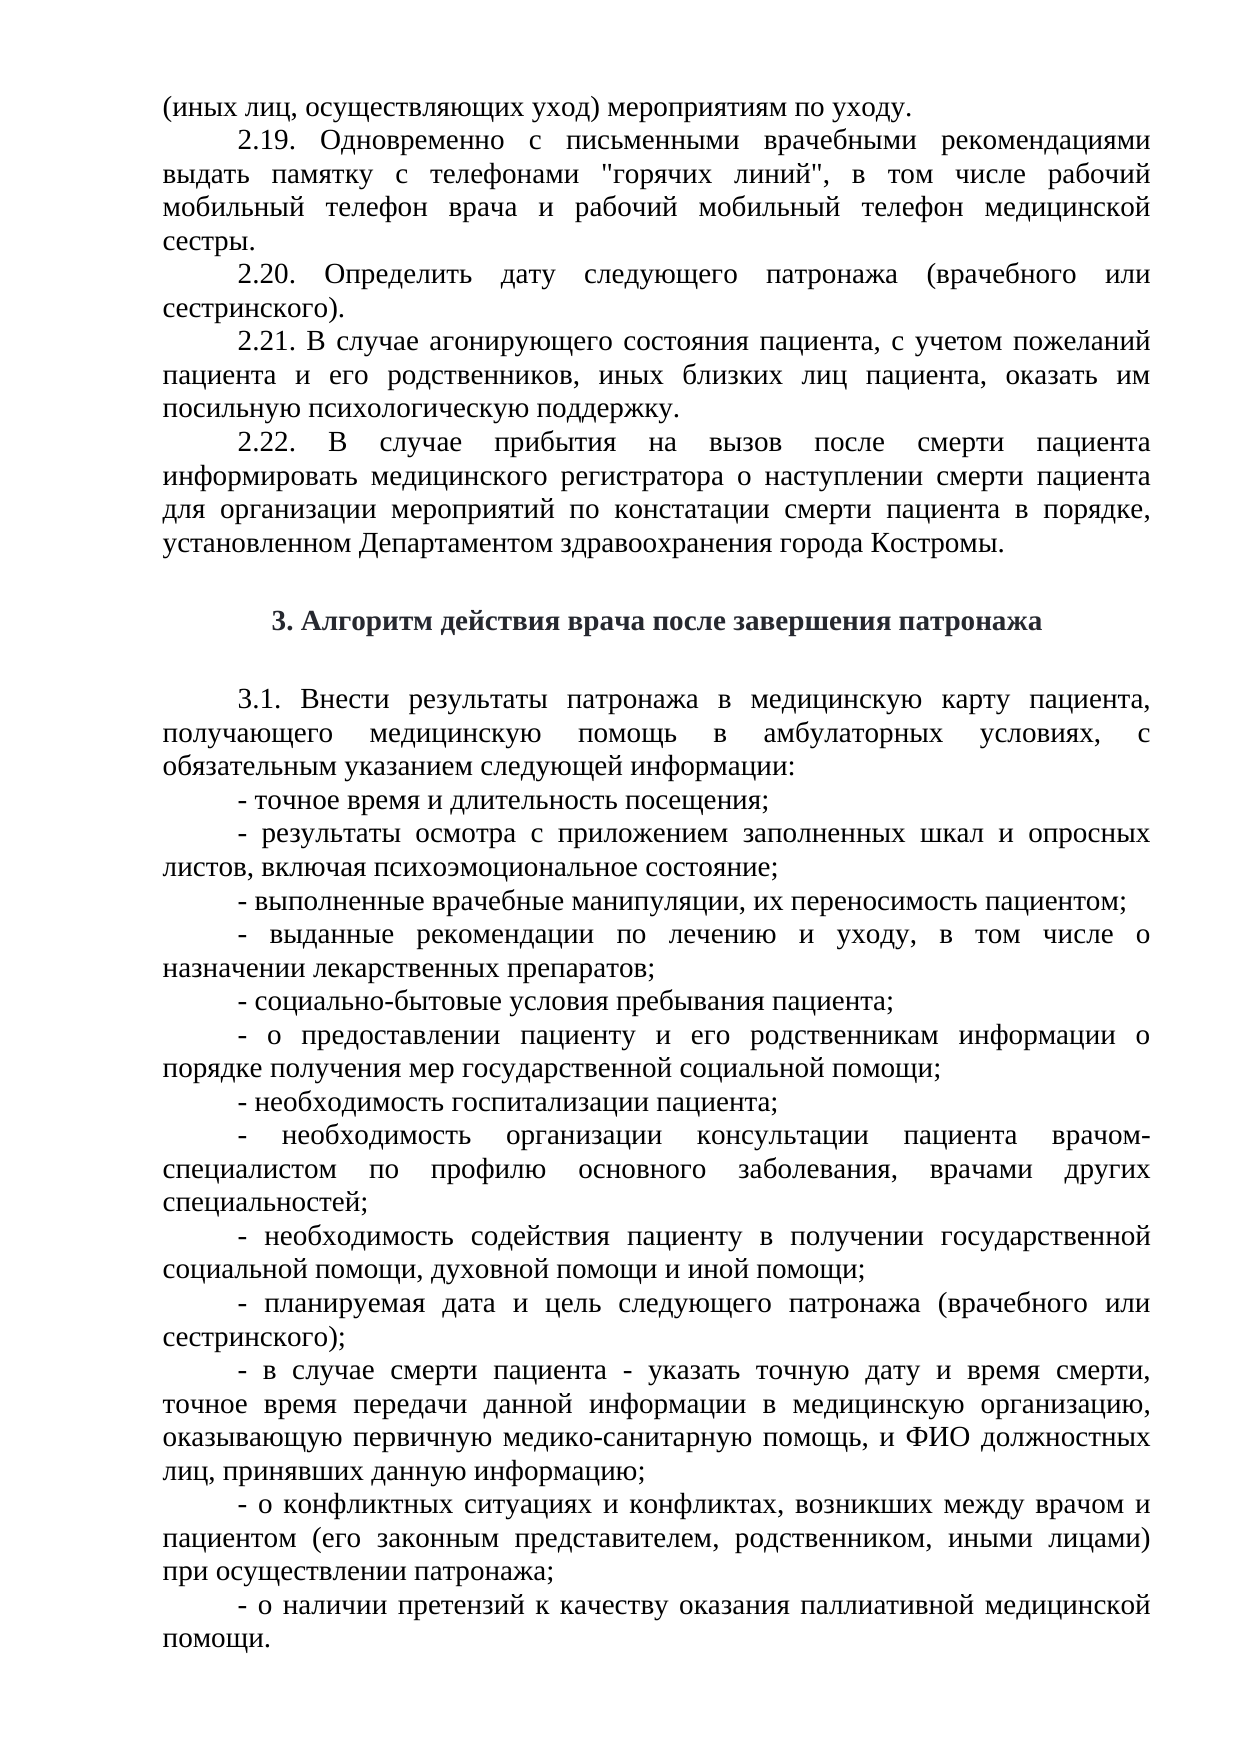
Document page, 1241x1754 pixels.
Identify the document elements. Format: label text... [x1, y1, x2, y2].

text 3.1. Внести результаты патронажа в медицинскую карту пациента, получающего медицинскую помощь в амбулаторных условиях, с обязательным указанием следующей информации: [162, 681, 1152, 782]
text - планируемая дата и цель следующего патронажа (врачебного или сестринского); [162, 1285, 1152, 1352]
text 2.20. Определить дату следующего патронажа (врачебного или сестринского). [162, 256, 1152, 323]
text - необходимость содействия пациенту в получении государственной социальной помощи, духовной помощи и иной помощи; [162, 1218, 1152, 1285]
text - необходимость организации консультации пациента врачом-специалистом по профилю основного заболевания, врачами других специальностей; [162, 1117, 1152, 1218]
text - точное время и длительность посещения; [162, 782, 1152, 816]
text - выполненные врачебные манипуляции, их переносимость пациентом; [162, 883, 1152, 916]
text - социально-бытовые условия пребывания пациента; [162, 983, 1152, 1017]
text - в случае смерти пациента - указать точную дату и время смерти, точное время передачи данной информации в медицинскую организацию, оказывающую первичную медико-санитарную помощь, и ФИО должностных лиц, принявших данную информацию; [162, 1352, 1152, 1486]
text - выданные рекомендации по лечению и уходу, в том числе о назначении лекарственных препаратов; [162, 916, 1152, 983]
text - результаты осмотра с приложением заполненных шкал и опросных листов, включая психоэмоциональное состояние; [162, 816, 1152, 883]
subtitle 3. Алгоритм действия врача после завершения патронажа [162, 603, 1152, 637]
text 2.21. В случае агонирующего состояния пациента, с учетом пожеланий пациента и его родственников, иных близких лиц пациента, оказать им посильную психологическую поддержку. [162, 323, 1152, 424]
text - о предоставлении пациенту и его родственникам информации о порядке получения мер государственной социальной помощи; [162, 1017, 1152, 1084]
text - о наличии претензий к качеству оказания паллиативной медицинской помощи. [162, 1587, 1152, 1654]
text 2.19. Одновременно с письменными врачебными рекомендациями выдать памятку с телефонами "горячих линий", в том числе рабочий мобильный телефон врача и рабочий мобильный телефон медицинской сестры. [162, 122, 1152, 256]
text 2.22. В случае прибытия на вызов после смерти пациента информировать медицинского регистратора о наступлении смерти пациента для организации мероприятий по констатации смерти пациента в порядке, установленном Департаментом здравоохранения города Костромы. [162, 424, 1152, 558]
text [162, 89, 1152, 122]
text - необходимость госпитализации пациента; [162, 1084, 1152, 1117]
